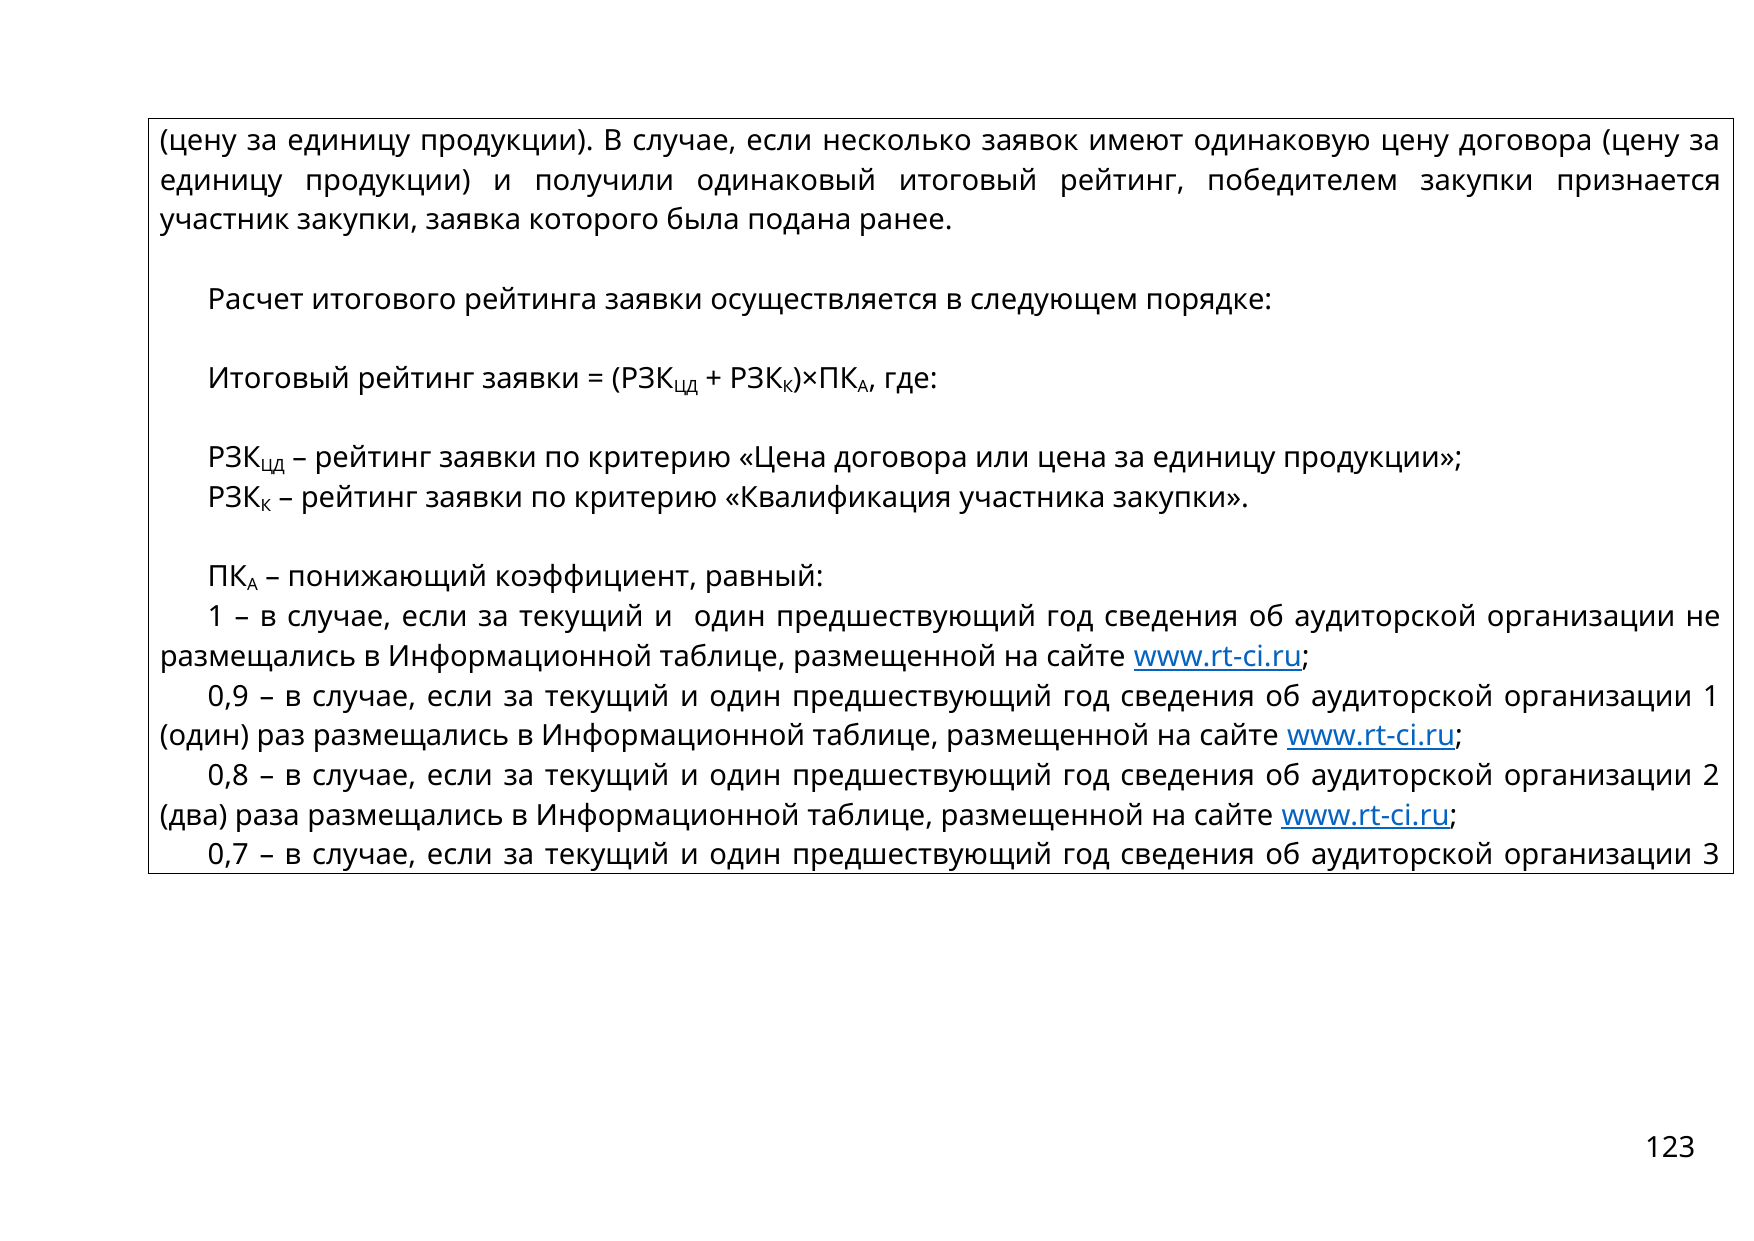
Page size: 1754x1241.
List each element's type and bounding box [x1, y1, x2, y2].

table_cell [149, 119, 1733, 873]
